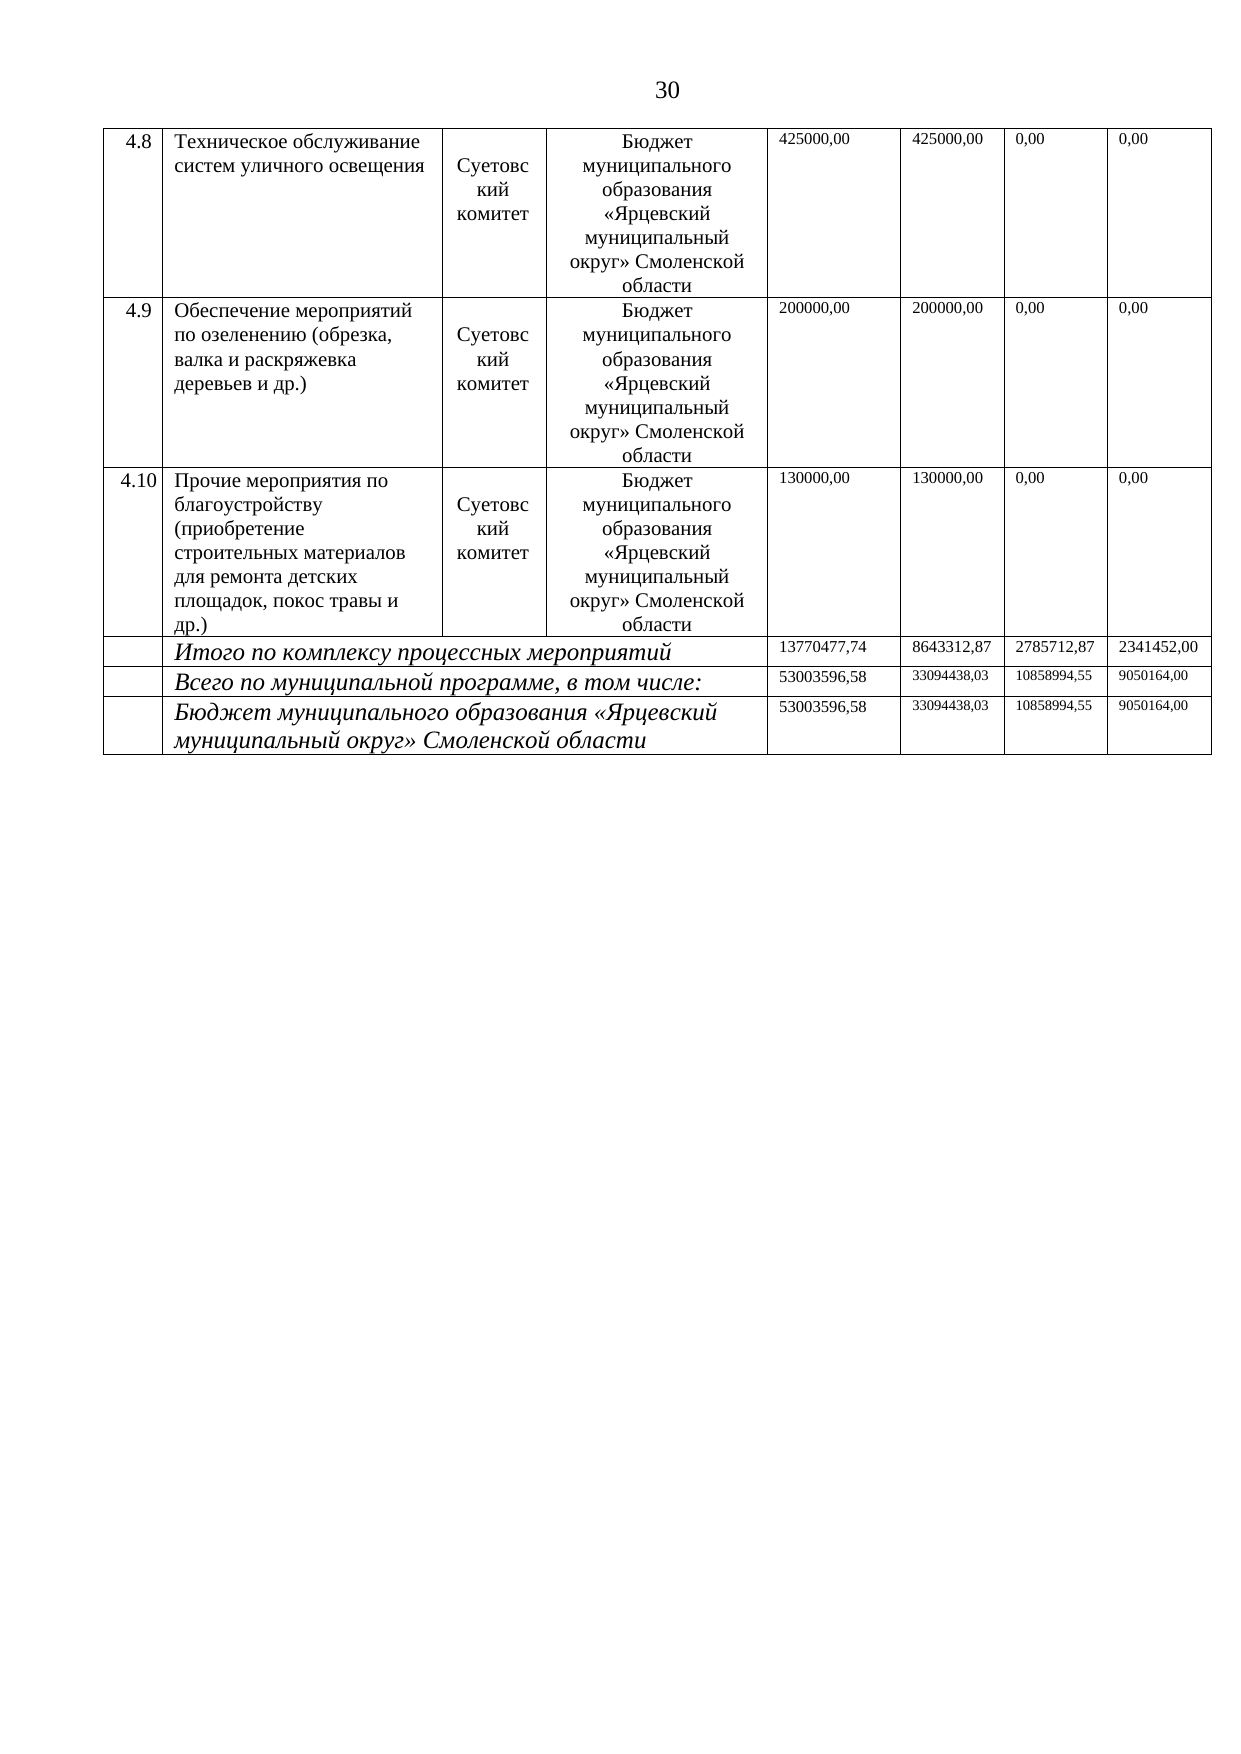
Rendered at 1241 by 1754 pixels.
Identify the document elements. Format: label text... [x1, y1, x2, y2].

table_cell 130000,00 [901, 468, 1004, 636]
table_cell Техническое обслуживание систем уличного освещения [163, 129, 442, 297]
table_cell 200000,00 [901, 298, 1004, 467]
table_cell Обеспечение мероприятий по озеленению (обрезка, валка и раскряжевка деревьев и др.) [163, 298, 442, 467]
table_cell 33094438,03 [901, 697, 1004, 754]
table_cell 33094438,03 [901, 667, 1004, 696]
table_cell 10858994,55 [1005, 697, 1107, 754]
table_cell [104, 637, 162, 666]
table_cell 4.10 [104, 468, 162, 636]
table_cell 8643312,87 [901, 637, 1004, 666]
table_cell Итого по комплексу процессных мероприятий [163, 637, 767, 666]
table_cell 0,00 [1005, 298, 1107, 467]
table_cell 0,00 [1108, 298, 1211, 467]
table_cell 13770477,74 [768, 637, 900, 666]
table_cell 2341452,00 [1108, 637, 1211, 666]
table_cell Суетовский комитет [443, 468, 546, 636]
table_cell 9050164,00 [1108, 667, 1211, 696]
table_cell 53003596,58 [768, 697, 900, 754]
table_cell 9050164,00 [1108, 697, 1211, 754]
table_cell 0,00 [1005, 129, 1107, 297]
table_cell [104, 667, 162, 696]
table_cell 4.8 [104, 129, 162, 297]
table_cell 2785712,87 [1005, 637, 1107, 666]
table_cell Бюджет муниципального образования «Ярцевский муниципальный округ» Смоленской области [547, 298, 767, 467]
table_cell 0,00 [1005, 468, 1107, 636]
table_cell Суетовский комитет [443, 129, 546, 297]
table_cell Бюджет муниципального образования «Ярцевский муниципальный округ» Смоленской области [547, 468, 767, 636]
table_cell 0,00 [1108, 129, 1211, 297]
table_cell 200000,00 [768, 298, 900, 467]
table_cell 10858994,55 [1005, 667, 1107, 696]
table_cell Бюджет муниципального образования «Ярцевский муниципальный округ» Смоленской области [163, 697, 767, 754]
table_cell 0,00 [1108, 468, 1211, 636]
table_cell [547, 129, 767, 297]
table_cell [104, 697, 162, 754]
table_cell Суетовский комитет [443, 298, 546, 467]
table_cell 130000,00 [768, 468, 900, 636]
table_cell Всего по муниципальной программе, в том числе: [163, 667, 767, 696]
table_cell 425000,00 [901, 129, 1004, 297]
table_cell 53003596,58 [768, 667, 900, 696]
table_cell 425000,00 [768, 129, 900, 297]
table_cell 4.9 [104, 298, 162, 467]
table_cell Прочие мероприятия по благоустройству (приобретение строительных материалов для ремонта детских площадок, покос травы и др.) [163, 468, 442, 636]
